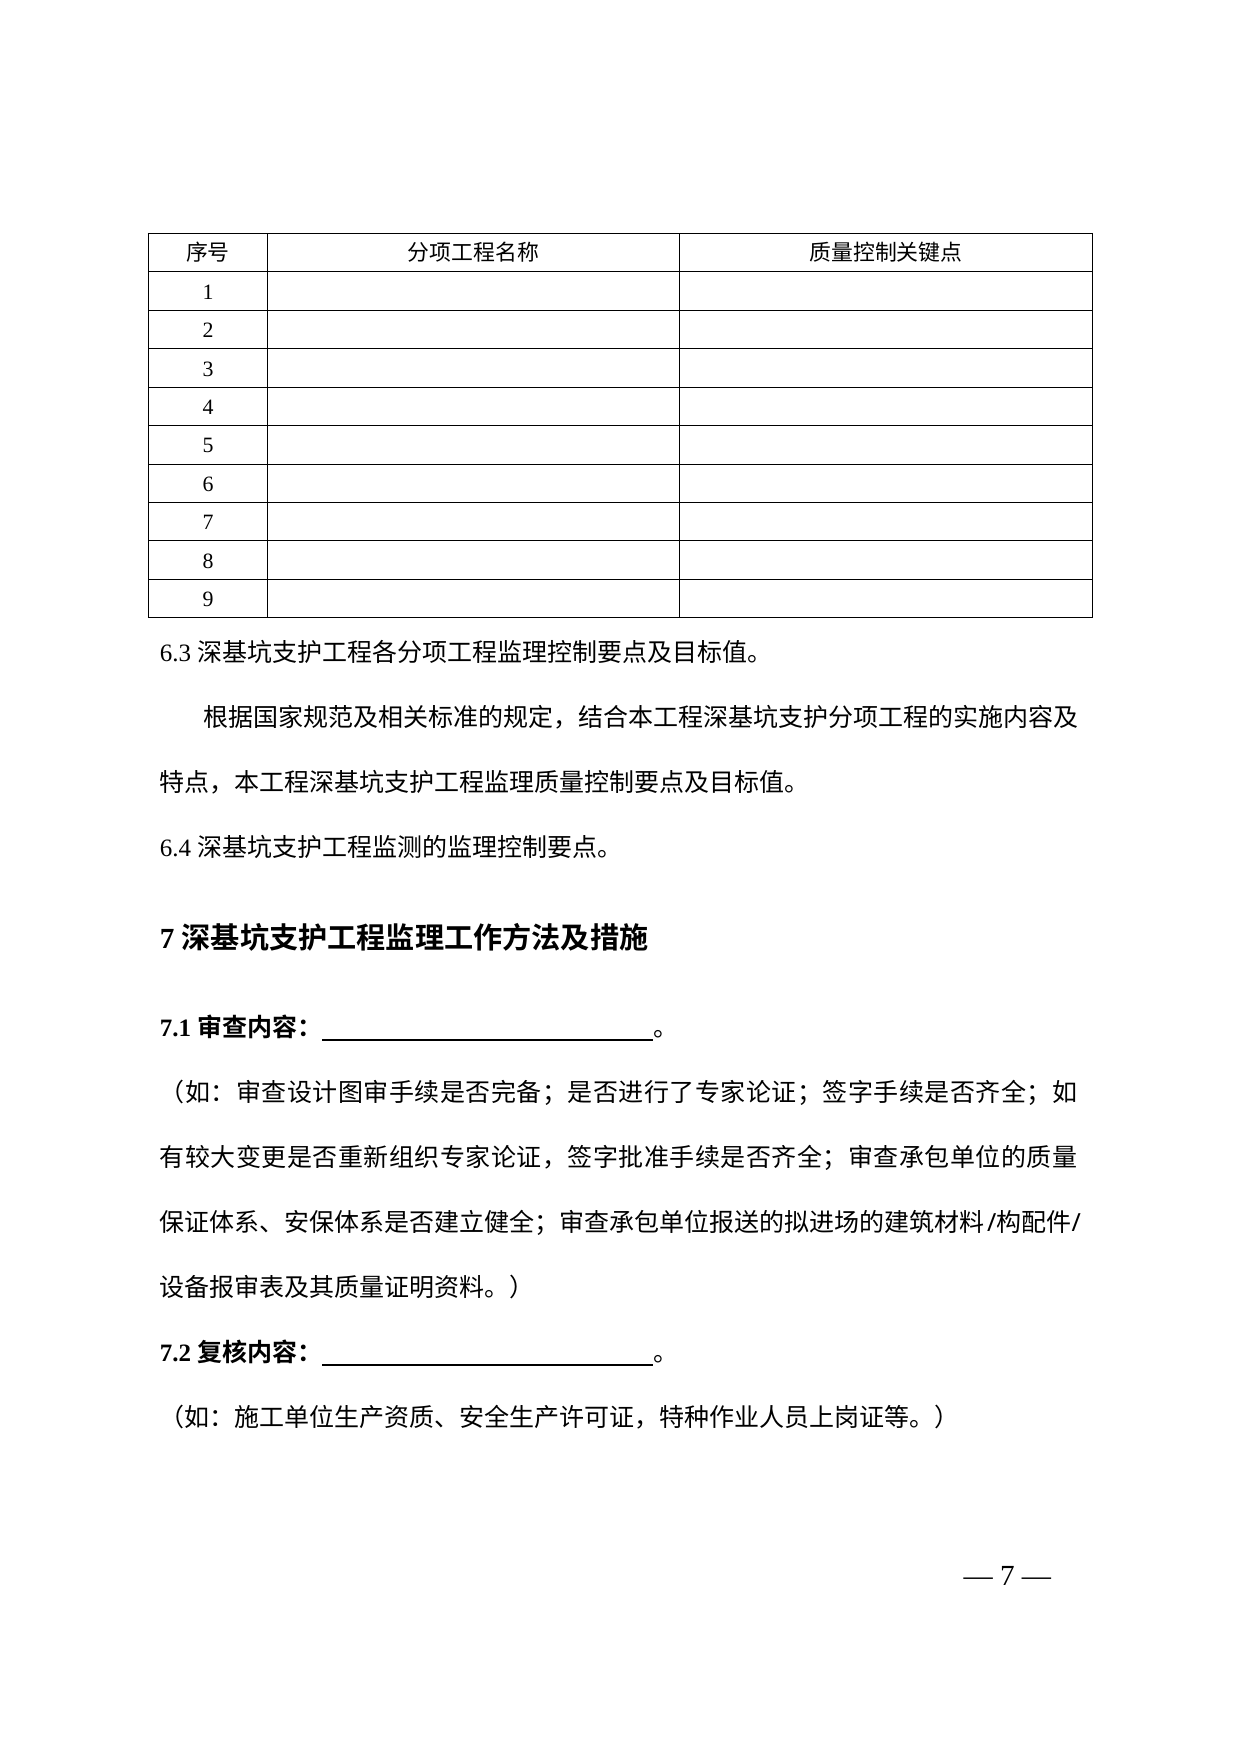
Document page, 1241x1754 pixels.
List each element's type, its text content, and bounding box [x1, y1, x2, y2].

table_cell [268, 541, 679, 579]
subtitle 6.4 深基坑支护工程监测的监理控制要点。 [159, 813, 1081, 878]
subtitle 7.1 审查内容： 。 [159, 993, 1081, 1058]
text （如：审查设计图审手续是否完备；是否进行了专家论证；签字手续是否齐全；如有较大变更是否重新组织专家论证，签字批准手续是否齐全；审查承包单位的质量保证体系、安保体系是否建立健全；审查承包单位报送的拟进场的建筑材料/构配件/设备报审表及其质量证明资料。） [159, 1058, 1081, 1318]
text 7 深基坑支护工程监理工作方法及措施 [159, 903, 1081, 968]
table_cell [680, 272, 1092, 310]
table_cell [268, 349, 679, 387]
text （如：施工单位生产资质、安全生产许可证，特种作业人员上岗证等。） [159, 1383, 1081, 1448]
table_cell [268, 426, 679, 463]
table_cell [268, 388, 679, 425]
subtitle 6.3 深基坑支护工程各分项工程监理控制要点及目标值。 [159, 618, 1081, 683]
table_cell 8 [149, 541, 267, 579]
table_cell [268, 465, 679, 502]
table_cell [680, 465, 1092, 502]
text 根据国家规范及相关标准的规定，结合本工程深基坑支护分项工程的实施内容及特点，本工程深基坑支护工程监理质量控制要点及目标值。 [159, 683, 1081, 813]
table_cell [680, 503, 1092, 540]
table_header 序号 [149, 234, 267, 271]
table_cell [268, 311, 679, 348]
table_cell [680, 541, 1092, 579]
table_cell [680, 388, 1092, 425]
table_cell [680, 311, 1092, 348]
table_cell [268, 580, 679, 617]
table_cell 4 [149, 388, 267, 425]
table_cell [680, 580, 1092, 617]
table_cell 6 [149, 465, 267, 502]
table_cell [680, 349, 1092, 387]
table_cell 9 [149, 580, 267, 617]
table_header 分项工程名称 [268, 234, 679, 271]
table_header 质量控制关键点 [680, 234, 1092, 271]
table_cell 2 [149, 311, 267, 348]
table_cell [268, 503, 679, 540]
table_cell 1 [149, 272, 267, 310]
table_cell 5 [149, 426, 267, 463]
table_cell [680, 426, 1092, 463]
table_cell [268, 272, 679, 310]
table_cell 3 [149, 349, 267, 387]
subtitle 7.2 复核内容： 。 [159, 1318, 1081, 1383]
table_cell 7 [149, 503, 267, 540]
